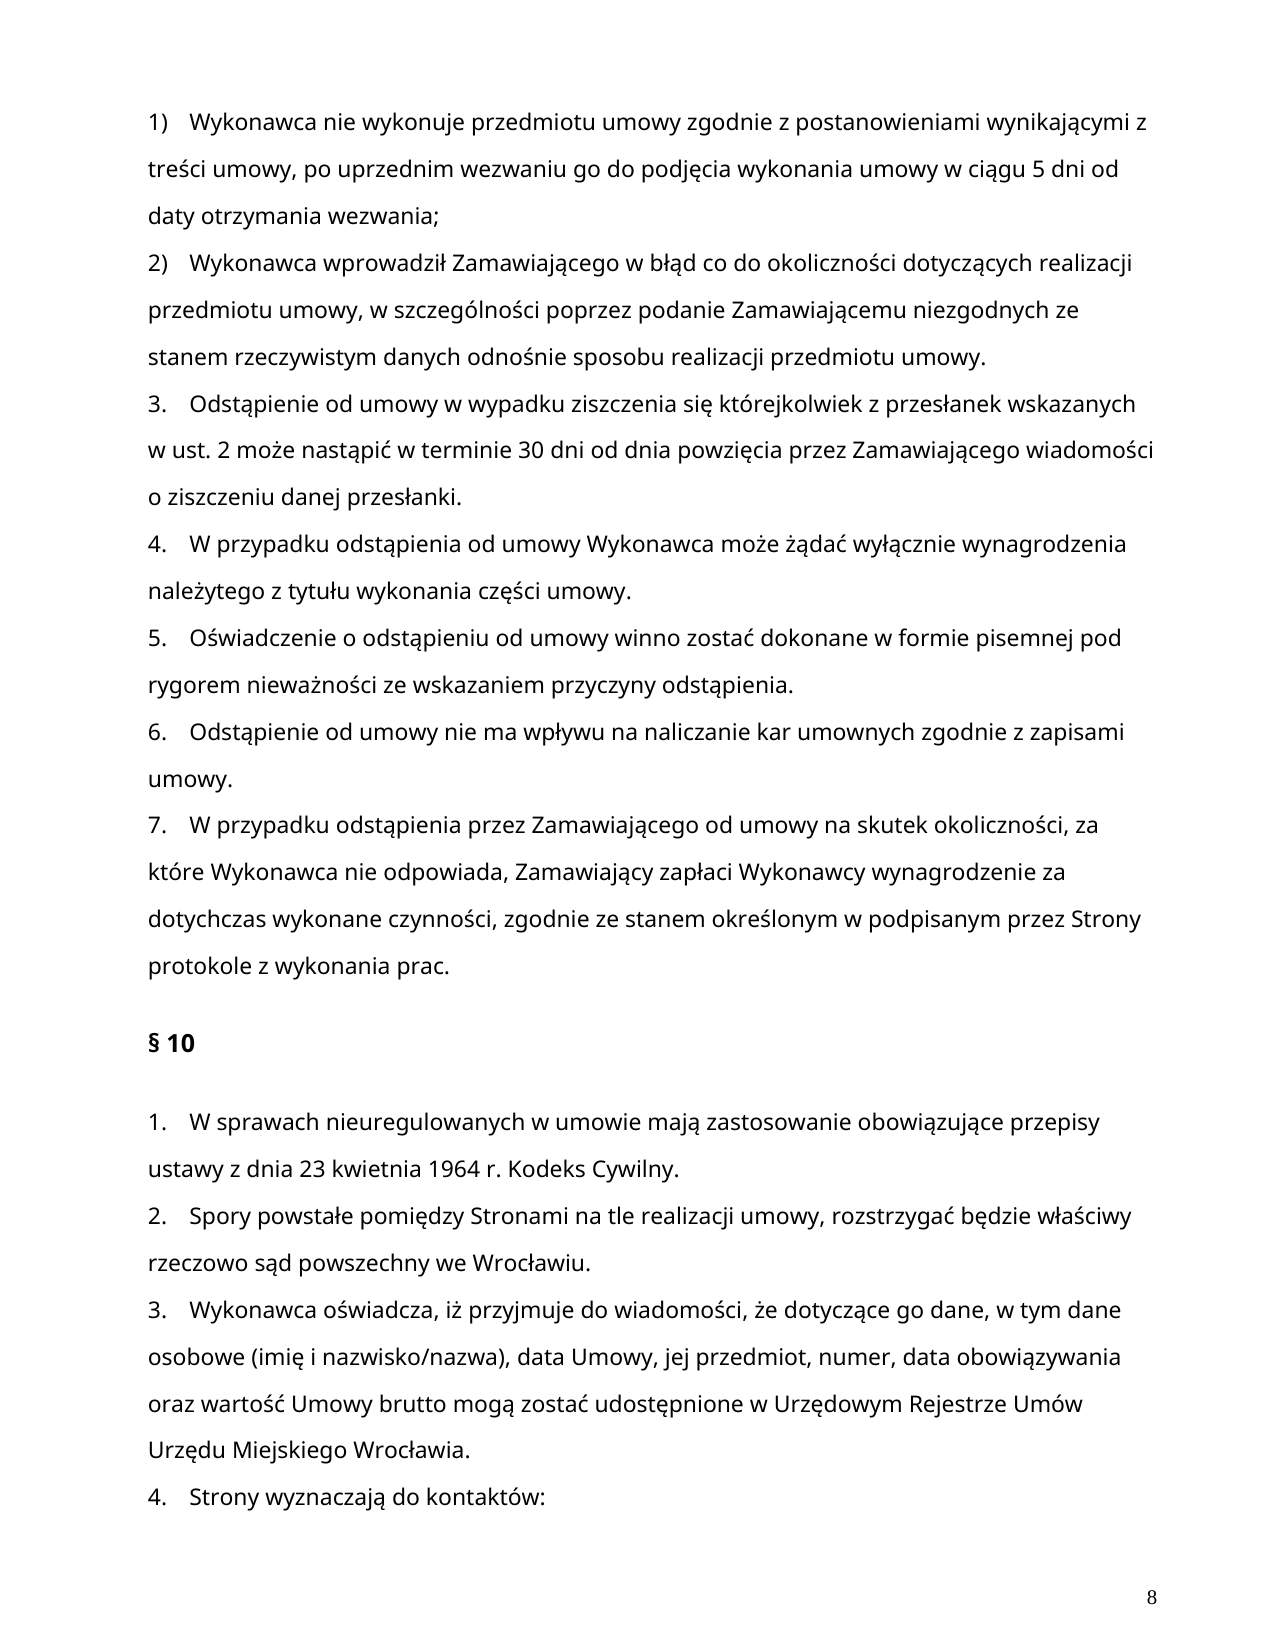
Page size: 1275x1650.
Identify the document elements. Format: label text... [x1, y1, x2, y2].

list Oświadczenie o odstąpieniu od umowy winno zostać dokonane w formie pisemnej pod rygorem nieważności ze wskazaniem przyczyny odstąpienia. [148, 622, 1157, 700]
list W przypadku odstąpienia od umowy Wykonawca może żądać wyłącznie wynagrodzenia należytego z tytułu wykonania części umowy. [148, 528, 1157, 606]
list Strony wyznaczają do kontaktów: [148, 1481, 1157, 1513]
list Odstąpienie od umowy w wypadku ziszczenia się którejkolwiek z przesłanek wskazanych w ust. 2 może nastąpić w terminie 30 dni od dnia powzięcia przez Zamawiającego wiadomości o ziszczeniu danej przesłanki. [148, 388, 1157, 513]
list Odstąpienie od umowy nie ma wpływu na naliczanie kar umownych zgodnie z zapisami umowy. [148, 716, 1157, 794]
subtitle § 10 [148, 1026, 1157, 1060]
list W przypadku odstąpienia przez Zamawiającego od umowy na skutek okoliczności, za które Wykonawca nie odpowiada, Zamawiający zapłaci Wykonawcy wynagrodzenie za dotychczas wykonane czynności, zgodnie ze stanem określonym w podpisanym przez Strony protokole z wykonania prac. [148, 809, 1157, 981]
list Spory powstałe pomiędzy Stronami na tle realizacji umowy, rozstrzygać będzie właściwy rzeczowo sąd powszechny we Wrocławiu. [148, 1200, 1157, 1278]
list Wykonawca wprowadził Zamawiającego w błąd co do okoliczności dotyczących realizacji przedmiotu umowy, w szczególności poprzez podanie Zamawiającemu niezgodnych ze stanem rzeczywistym danych odnośnie sposobu realizacji przedmiotu umowy. [148, 247, 1157, 372]
list Wykonawca oświadcza, iż przyjmuje do wiadomości, że dotyczące go dane, w tym dane osobowe (imię i nazwisko/nazwa), data Umowy, jej przedmiot, numer, data obowiązywania oraz wartość Umowy brutto mogą zostać udostępnione w Urzędowym Rejestrze Umów Urzędu Miejskiego Wrocławia. [148, 1294, 1157, 1466]
list Wykonawca nie wykonuje przedmiotu umowy zgodnie z postanowieniami wynikającymi z treści umowy, po uprzednim wezwaniu go do podjęcia wykonania umowy w ciągu 5 dni od daty otrzymania wezwania; [148, 106, 1157, 231]
list W sprawach nieuregulowanych w umowie mają zastosowanie obowiązujące przepisy ustawy z dnia 23 kwietnia 1964 r. Kodeks Cywilny. [148, 1106, 1157, 1184]
